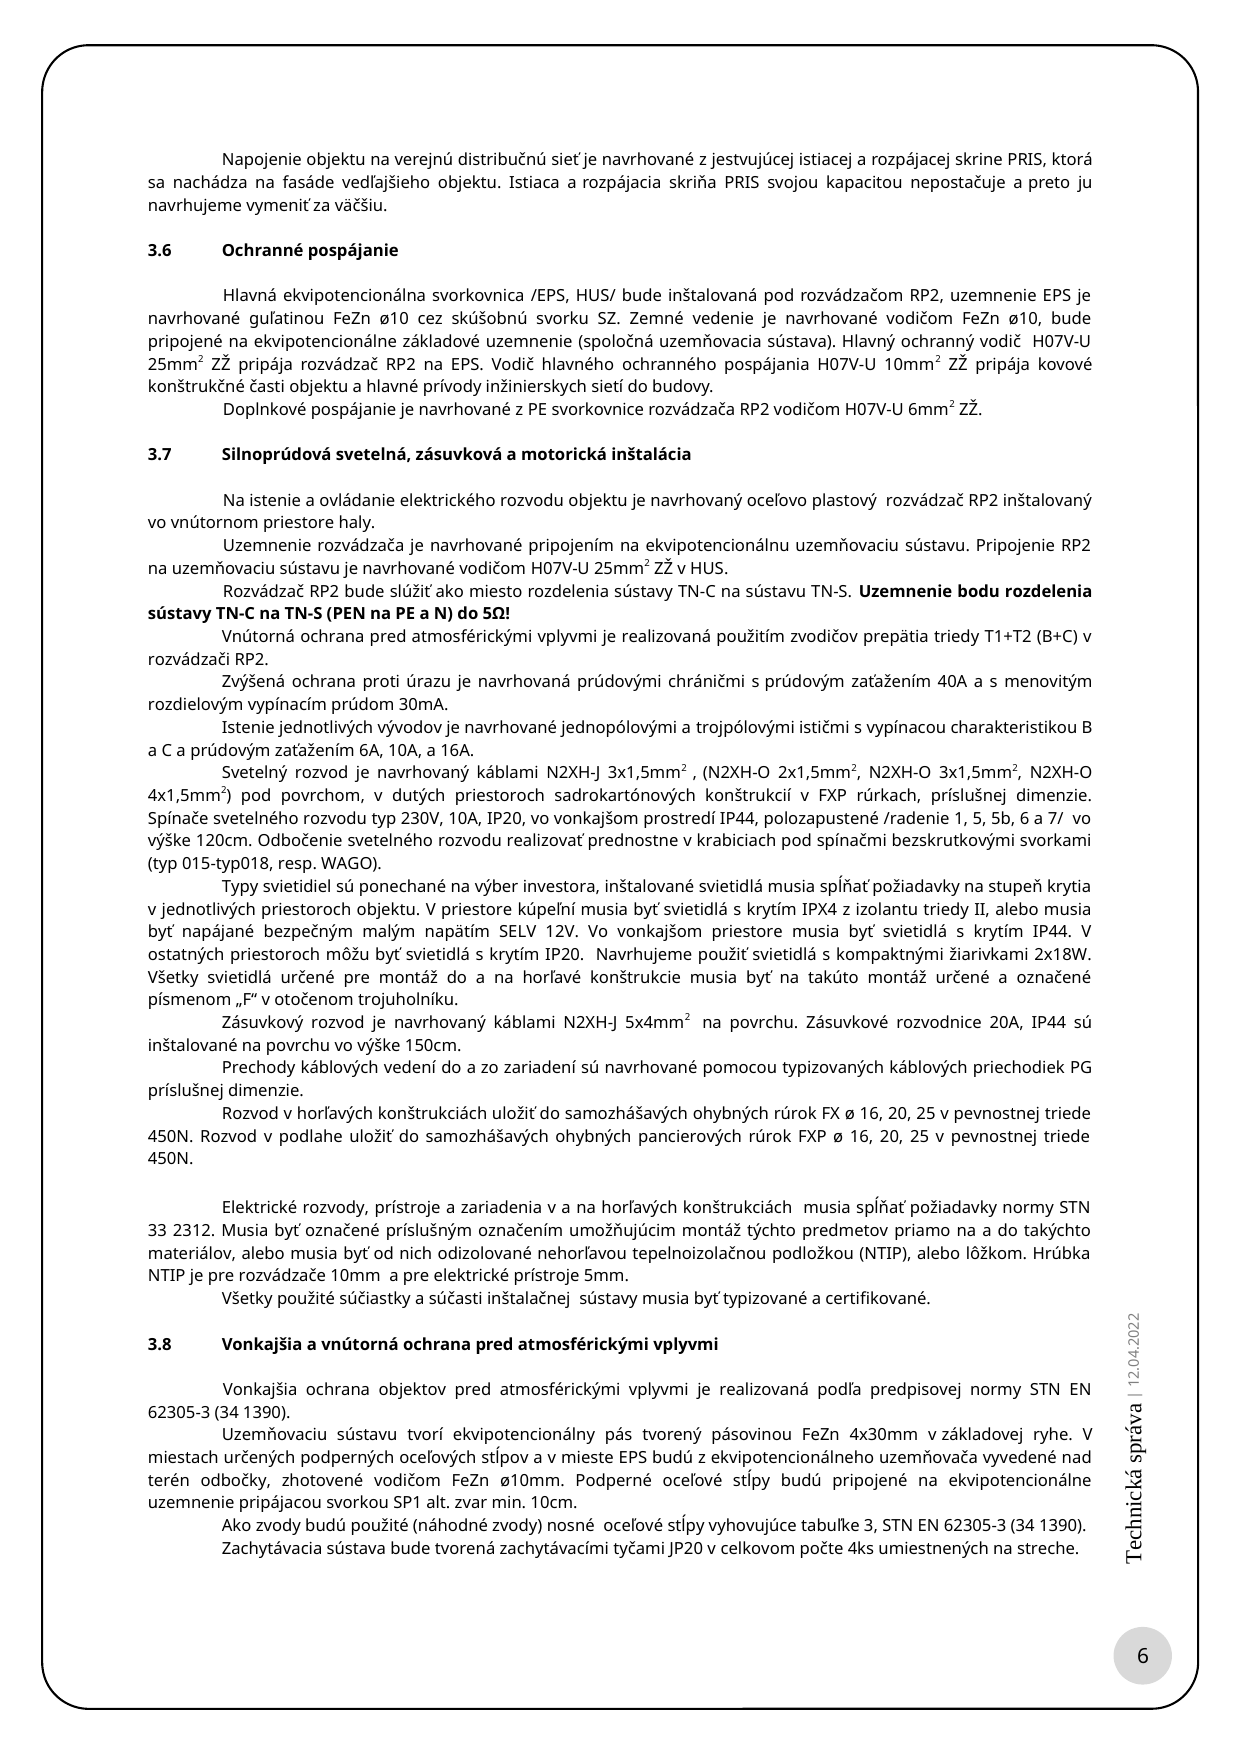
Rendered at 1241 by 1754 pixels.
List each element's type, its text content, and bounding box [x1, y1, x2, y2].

text Ako zvody budú použité (náhodné zvody) nosné oceľové stĺpy vyhovujúce tabuľke 3, STN EN 62305-3 (34 1390). [148, 1514, 1092, 1537]
text Istenie jednotlivých vývodov je navrhované jednopólovými a trojpólovými ističmi s vypínacou charakteristikou B a C a prúdovým zaťažením 6A, 10A, a 16A. [148, 715, 1092, 761]
text 3.7 Silnoprúdová svetelná, zásuvková a motorická inštalácia [148, 443, 1092, 466]
text Zásuvkový rozvod je navrhovaný káblami N2XH-J 5x4mm2 na povrchu. Zásuvkové rozvodnice 20A, IP44 sú inštalované na povrchu vo výške 150cm. [148, 1011, 1092, 1056]
text Napojenie objektu na verejnú distribučnú sieť je navrhované z jestvujúcej istiacej a rozpájacej skrine PRIS, ktorá sa nachádza na fasáde vedľajšieho objektu. Istiaca a rozpájacia skriňa PRIS svojou kapacitou nepostačuje a preto ju navrhujeme vymeniť za väčšiu. [148, 148, 1092, 216]
text Hlavná ekvipotencionálna svorkovnica /EPS, HUS/ bude inštalovaná pod rozvádzačom RP2, uzemnenie EPS je navrhované guľatinou FeZn ø10 cez skúšobnú svorku SZ. Zemné vedenie je navrhované vodičom FeZn ø10, bude pripojené na ekvipotencionálne základové uzemnenie (spoločná uzemňovacia sústava). Hlavný ochranný vodič H07V-U 25mm2 ZŽ pripája rozvádzač RP2 na EPS. Vodič hlavného ochranného pospájania H07V-U 10mm2 ZŽ pripája kovové konštrukčné časti objektu a hlavné prívody inžinierskych sietí do budovy. [148, 284, 1092, 397]
text Typy svietidiel sú ponechané na výber investora, inštalované svietidlá musia spĺňať požiadavky na stupeň krytia v jednotlivých priestoroch objektu. V priestore kúpeľní musia byť svietidlá s krytím IPX4 z izolantu triedy II, alebo musia byť napájané bezpečným malým napätím SELV 12V. Vo vonkajšom priestore musia byť svietidlá s krytím IP44. V ostatných priestoroch môžu byť svietidlá s krytím IP20. Navrhujeme použiť svietidlá s kompaktnými žiarivkami 2x18W. Všetky svietidlá určené pre montáž do a na horľavé konštrukcie musia byť na takúto montáž určené a označené písmenom „F“ v otočenom trojuholníku. [148, 874, 1092, 1011]
text Uzemnenie rozvádzača je navrhované pripojením na ekvipotencionálnu uzemňovaciu sústavu. Pripojenie RP2 na uzemňovaciu sústavu je navrhované vodičom H07V-U 25mm2 ZŽ v HUS. [148, 534, 1092, 579]
text Elektrické rozvody, prístroje a zariadenia v a na horľavých konštrukciách musia spĺňať požiadavky normy STN 33 2312. Musia byť označené príslušným označením umožňujúcim montáž týchto predmetov priamo na a do takýchto materiálov, alebo musia byť od nich odizolované nehorľavou tepelnoizolačnou podložkou (NTIP), alebo lôžkom. Hrúbka NTIP je pre rozvádzače 10mm a pre elektrické prístroje 5mm. [148, 1196, 1092, 1287]
text Zachytávacia sústava bude tvorená zachytávacími tyčami JP20 v celkovom počte 4ks umiestnených na streche. [148, 1537, 1092, 1559]
text Vnútorná ochrana pred atmosférickými vplyvmi je realizovaná použitím zvodičov prepätia triedy T1+T2 (B+C) v rozvádzači RP2. [148, 624, 1092, 670]
text Rozvádzač RP2 bude slúžiť ako miesto rozdelenia sústavy TN-C na sústavu TN-S. Uzemnenie bodu rozdelenia sústavy TN-C na TN-S (PEN na PE a N) do 5Ω! [148, 579, 1092, 624]
text Rozvod v horľavých konštrukciách uložiť do samozhášavých ohybných rúrok FX ø 16, 20, 25 v pevnostnej triede 450N. Rozvod v podlahe uložiť do samozhášavých ohybných pancierových rúrok FXP ø 16, 20, 25 v pevnostnej triede 450N. [148, 1101, 1092, 1169]
text 3.6 Ochranné pospájanie [148, 238, 1092, 261]
text Vonkajšia ochrana objektov pred atmosférickými vplyvmi je realizovaná podľa predpisovej normy STN EN 62305-3 (34 1390). [148, 1378, 1092, 1423]
text Na istenie a ovládanie elektrického rozvodu objektu je navrhovaný oceľovo plastový rozvádzač RP2 inštalovaný vo vnútornom priestore haly. [148, 488, 1092, 534]
text 3.8 Vonkajšia a vnútorná ochrana pred atmosférickými vplyvmi [148, 1332, 1092, 1355]
text Zvýšená ochrana proti úrazu je navrhovaná prúdovými chráničmi s prúdovým zaťažením 40A a s menovitým rozdielovým vypínacím prúdom 30mA. [148, 670, 1092, 715]
text Uzemňovaciu sústavu tvorí ekvipotencionálny pás tvorený pásovinou FeZn 4x30mm v základovej ryhe. V miestach určených podperných oceľových stĺpov a v mieste EPS budú z ekvipotencionálneho uzemňovača vyvedené nad terén odbočky, zhotovené vodičom FeZn ø10mm. Podperné oceľové stĺpy budú pripojené na ekvipotencionálne uzemnenie pripájacou svorkou SP1 alt. zvar min. 10cm. [148, 1423, 1092, 1514]
text Všetky použité súčiastky a súčasti inštalačnej sústavy musia byť typizované a certifikované. [148, 1287, 1092, 1309]
text Svetelný rozvod je navrhovaný káblami N2XH-J 3x1,5mm2 , (N2XH-O 2x1,5mm2, N2XH-O 3x1,5mm2, N2XH-O 4x1,5mm2) pod povrchom, v dutých priestoroch sadrokartónových konštrukcií v FXP rúrkach, príslušnej dimenzie. Spínače svetelného rozvodu typ 230V, 10A, IP20, vo vonkajšom prostredí IP44, polozapustené /radenie 1, 5, 5b, 6 a 7/ vo výške 120cm. Odbočenie svetelného rozvodu realizovať prednostne v krabiciach pod spínačmi bezskrutkovými svorkami (typ 015-typ018, resp. WAGO). [148, 761, 1092, 874]
text Doplnkové pospájanie je navrhované z PE svorkovnice rozvádzača RP2 vodičom H07V-U 6mm2 ZŽ. [148, 397, 1092, 420]
text Prechody káblových vedení do a zo zariadení sú navrhované pomocou typizovaných káblových priechodiek PG príslušnej dimenzie. [148, 1056, 1092, 1101]
